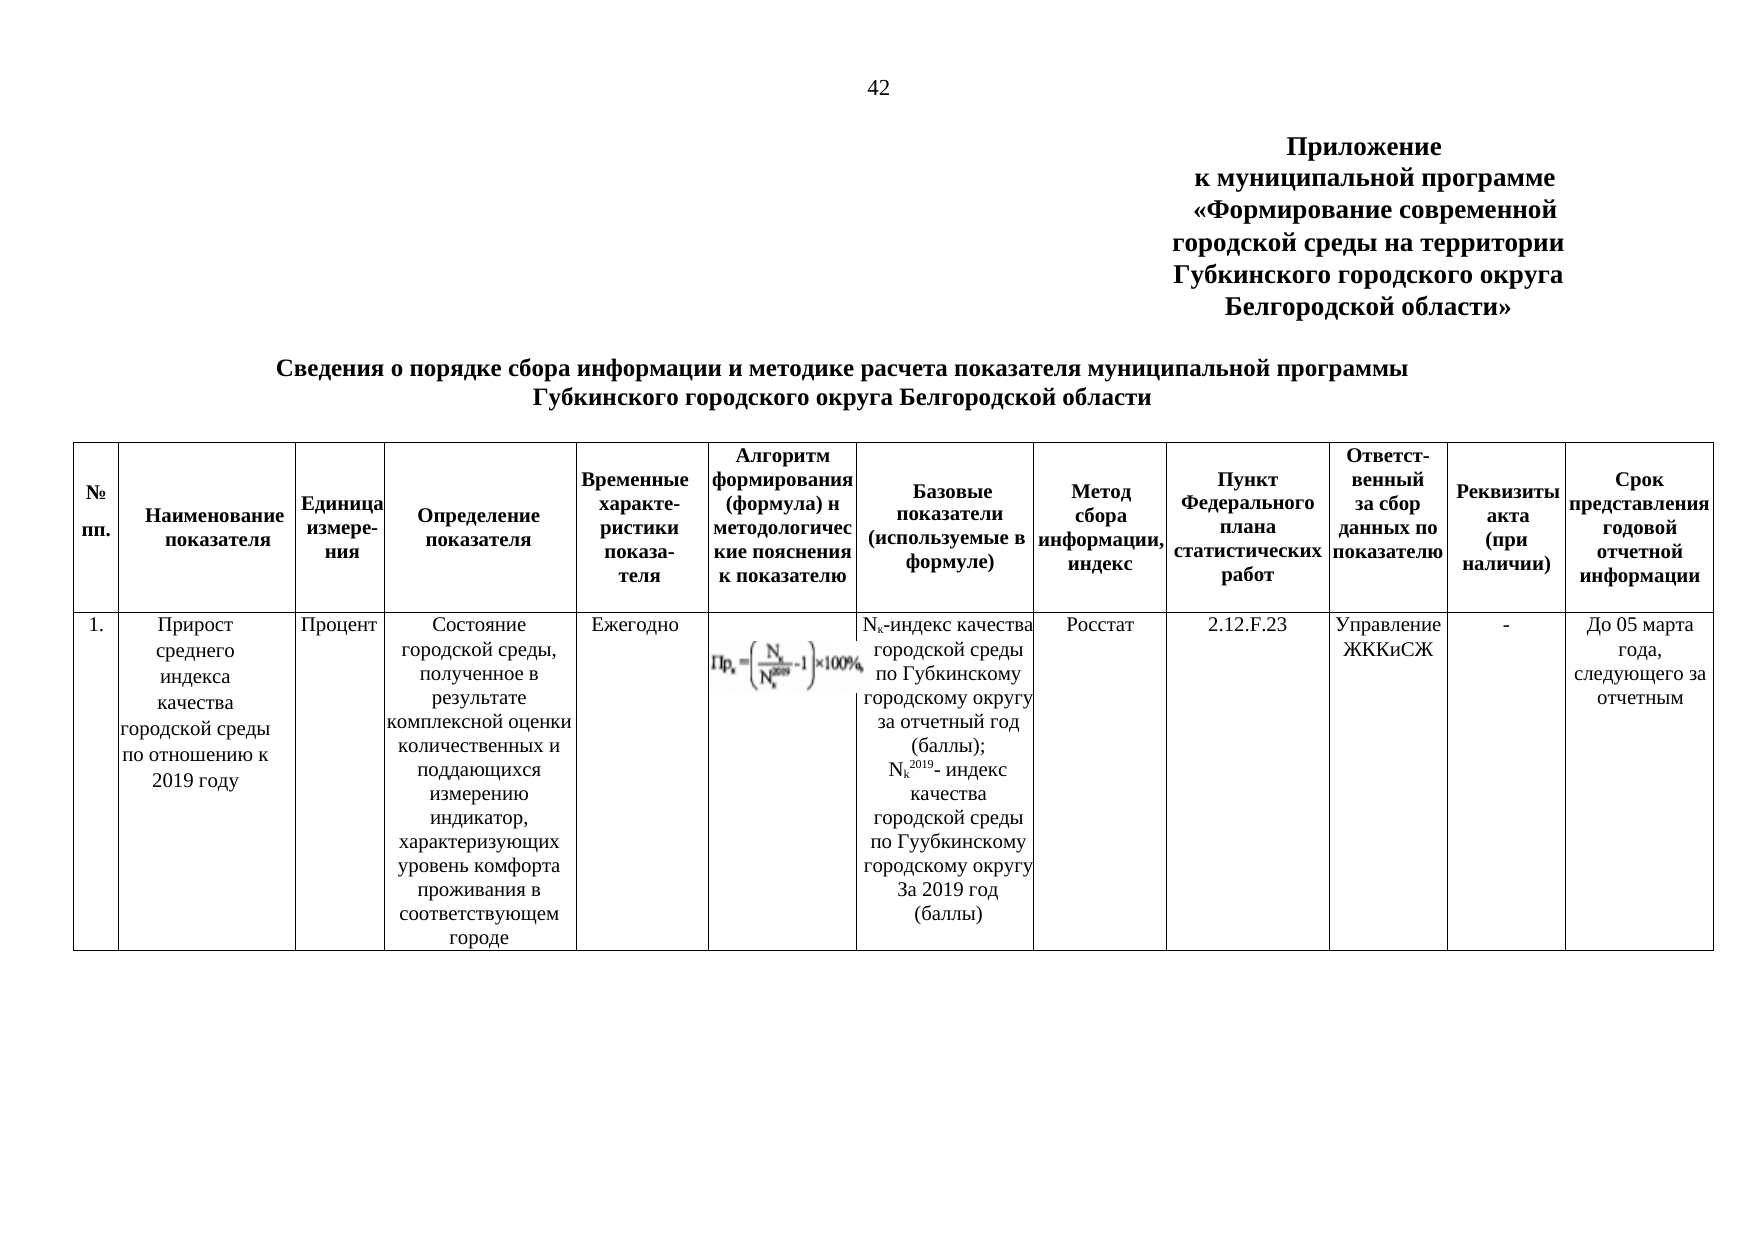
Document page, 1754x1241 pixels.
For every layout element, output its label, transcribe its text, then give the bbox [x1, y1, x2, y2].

text Губкинского городского округа Белгородской области [117, 382, 1567, 411]
table_cell Росстат [1034, 613, 1166, 950]
table_header Определение показателя [385, 443, 576, 612]
text Сведения о порядке сбора информации и методике расчета показателя муниципальной программы [117, 353, 1567, 381]
table_header № пп. [74, 443, 118, 612]
table_header Реквизиты акта (при наличии) [1448, 443, 1565, 612]
table_cell Ежегодно [577, 613, 708, 950]
table_cell Процент [296, 613, 384, 950]
table_cell Состояние городской среды, полученное в результате комплексной оценки количественных и поддающихся измерению индикатор, характеризующих уровень комфорта проживания в соответствующем городе [385, 613, 576, 950]
table_cell До 05 марта года, следующего за отчетным [1566, 613, 1713, 950]
table_header Единица измере-ния [296, 443, 384, 612]
text «Формирование современной [117, 193, 1567, 225]
table_cell Управление ЖККиСЖ [1330, 613, 1447, 950]
text Приложение [118, 130, 1639, 161]
text Белгородской области» [117, 290, 1567, 322]
table_header Алгоритм формирования (формула) н методологические пояснения к показателю [709, 443, 856, 612]
table_header Метод сбора информации, индекс [1034, 443, 1166, 612]
table_header Временные характе-ристики показа-теля [577, 443, 708, 612]
table_cell - [1448, 613, 1565, 950]
table_cell [709, 613, 856, 950]
table_cell 2.12.F.23 [1167, 613, 1329, 950]
text Губкинского городского округа [117, 258, 1567, 289]
table_header Срок представления годовой отчетной информации [1566, 443, 1713, 612]
table_cell 1. [74, 613, 118, 950]
table_cell Nк-индекс качества городской среды по Губкинскому городскому округу за отчетный год (баллы); Nk2019- индекс качества городской среды по Гуубкинскому городскому округу За 2019 год (баллы) [857, 613, 1033, 950]
picture [710, 641, 870, 693]
table_header Ответст-венный за сбор данных по показателю [1330, 443, 1447, 612]
table_header Пункт Федерального плана статистических работ [1167, 443, 1329, 612]
table_header Базовые показатели (используемые в формуле) [857, 443, 1033, 612]
text к муниципальной программе [117, 161, 1567, 192]
table_cell Прирост среднего индекса качества городской среды по отношению к 2019 году [119, 613, 295, 950]
table_header Наименование показателя [119, 443, 295, 612]
text городской среды на территории [117, 226, 1567, 257]
